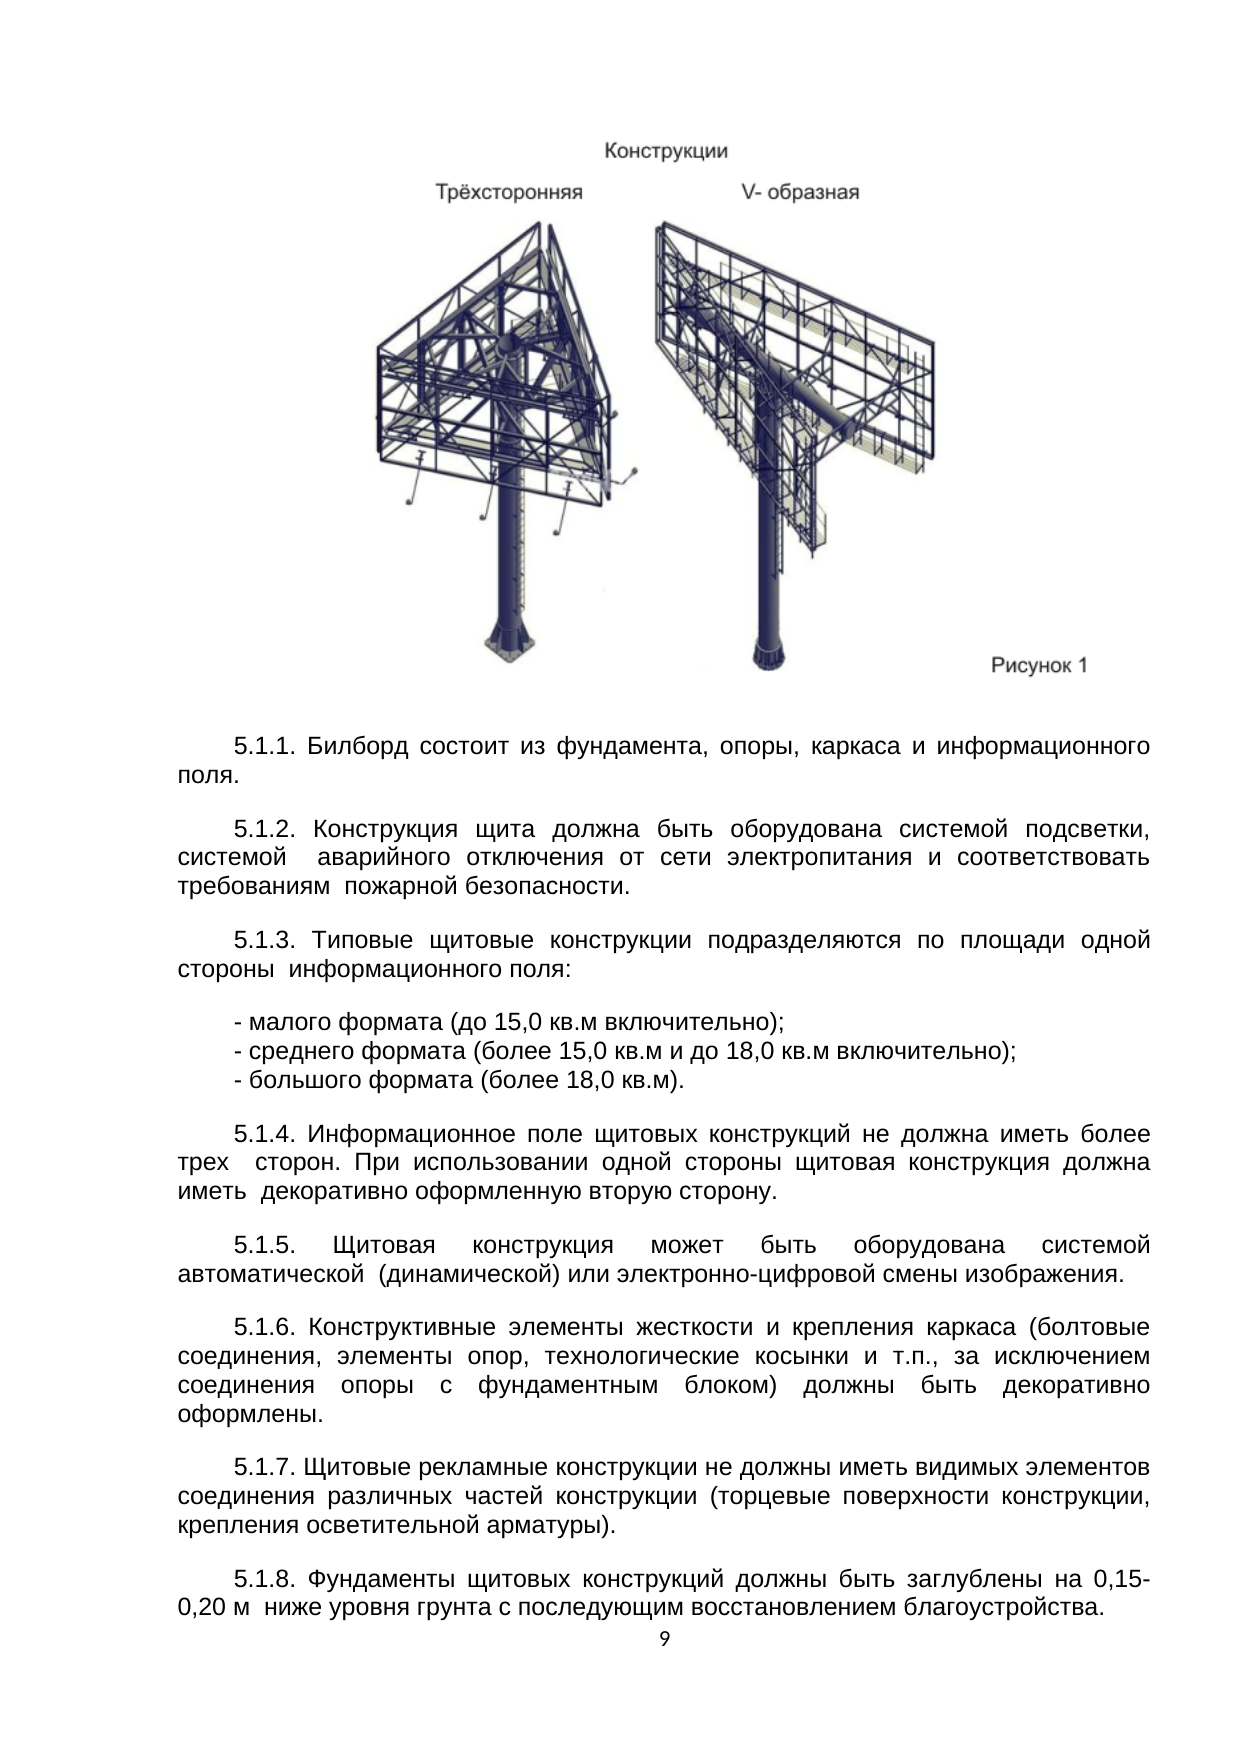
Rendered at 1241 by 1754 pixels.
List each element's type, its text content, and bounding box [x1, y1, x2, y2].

text - среднего формата (более 15,0 кв.м и до 18,0 кв.м включительно); [177, 1036, 1152, 1065]
text 5.1.7. Щитовые рекламные конструкции не должны иметь видимых элементов соединения различных частей конструкции (торцевые поверхности конструкции, крепления осветительной арматуры). [177, 1452, 1152, 1538]
text 5.1.2. Конструкция щита должна быть оборудована системой подсветки, системой аварийного отключения от сети электропитания и соответствовать требованиям пожарной безопасности. [177, 813, 1152, 900]
text 5.1.5. Щитовая конструкция может быть оборудована системой автоматической (динамической) или электронно-цифровой смены изображения. [177, 1230, 1152, 1287]
picture [283, 118, 1103, 703]
text - малого формата (до 15,0 кв.м включительно); [177, 1007, 1152, 1036]
text 5.1.1. Билборд состоит из фундамента, опоры, каркаса и информационного поля. [177, 731, 1152, 788]
text 5.1.4. Информационное поле щитовых конструкций не должна иметь более трех сторон. При использовании одной стороны щитовая конструкция должна иметь декоративно оформленную вторую сторону. [177, 1118, 1152, 1205]
text - большого формата (более 18,0 кв.м). [177, 1065, 1152, 1093]
text 5.1.8. Фундаменты щитовых конструкций должны быть заглублены на 0,15-0,20 м ниже уровня грунта с последующим восстановлением благоустройства. [177, 1563, 1152, 1621]
text 5.1.3. Типовые щитовые конструкции подразделяются по площади одной стороны информационного поля: [177, 925, 1152, 982]
text 5.1.6. Конструктивные элементы жесткости и крепления каркаса (болтовые соединения, элементы опор, технологические косынки и т.п., за исключением соединения опоры с фундаментным блоком) должны быть декоративно оформлены. [177, 1312, 1152, 1427]
